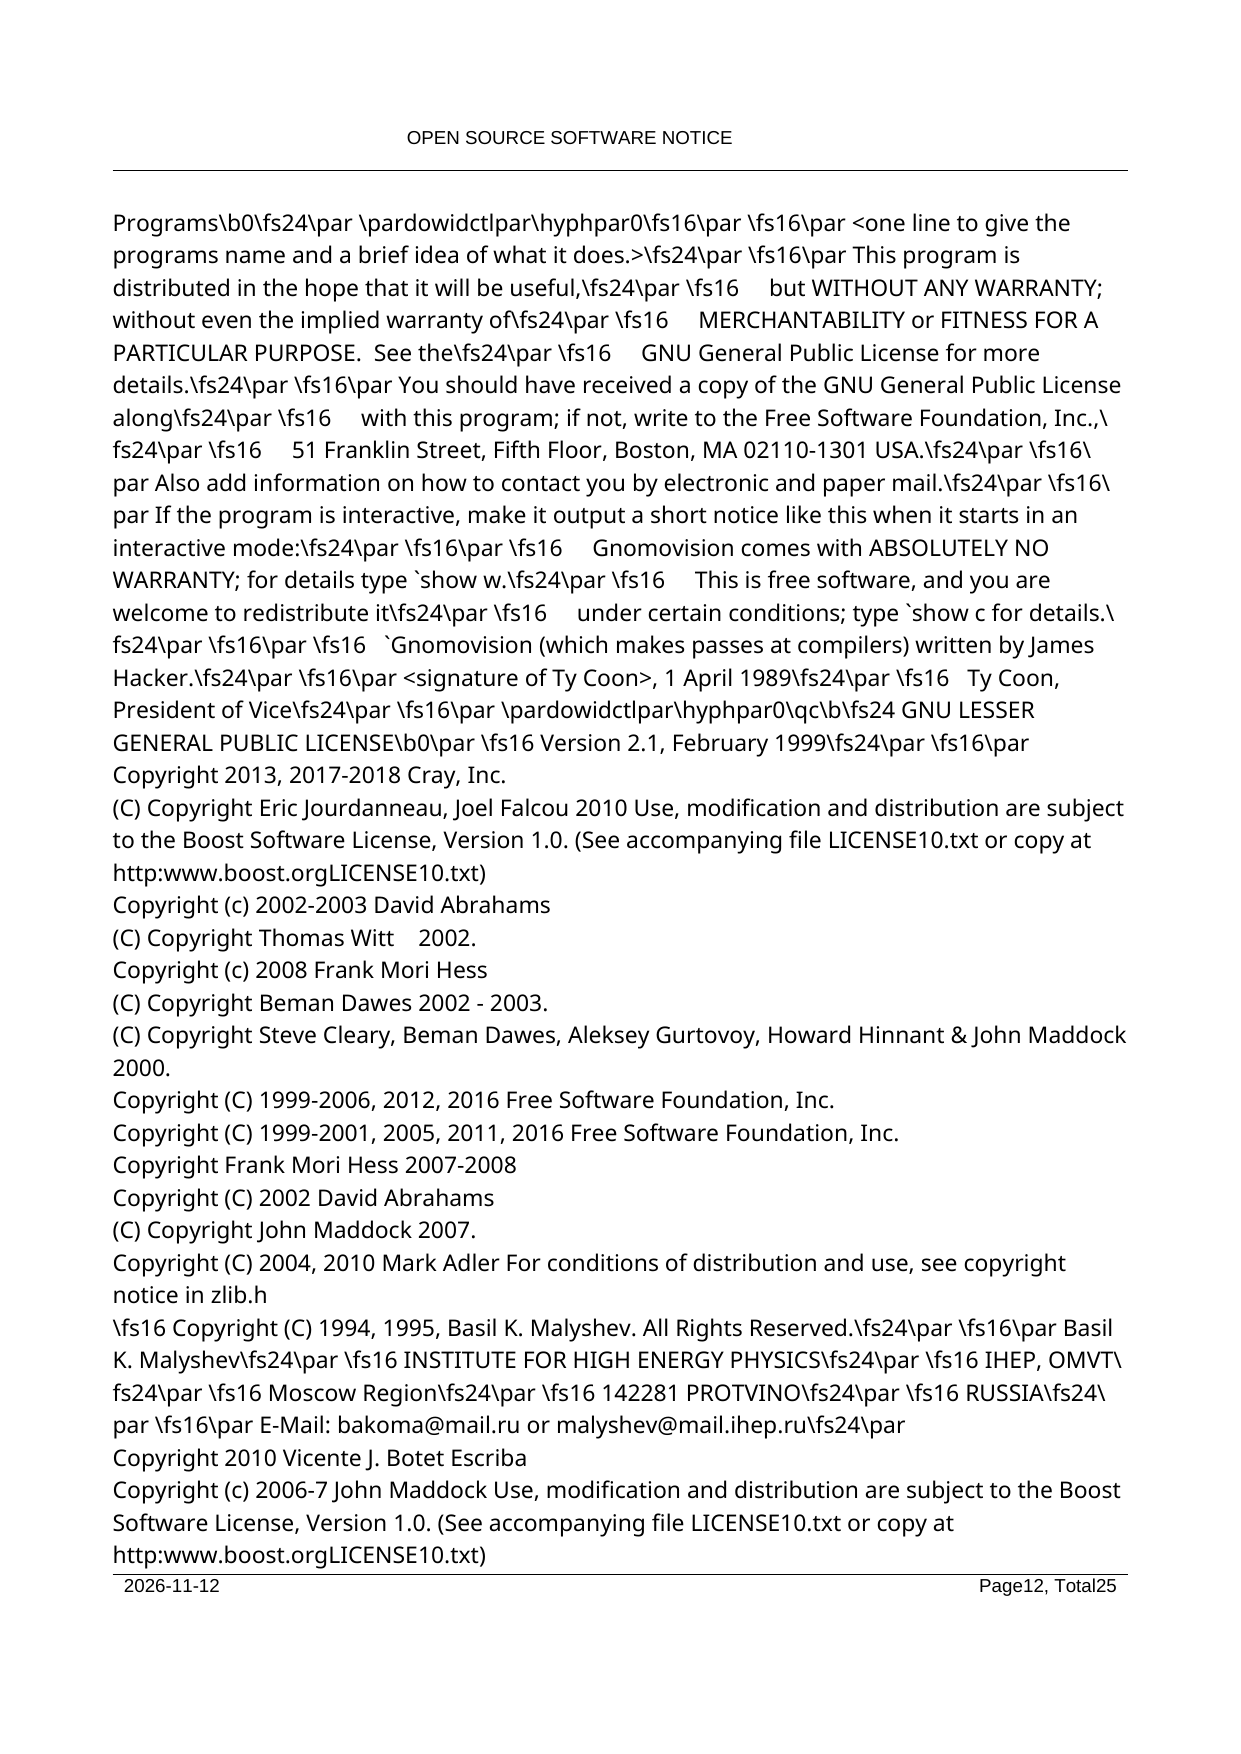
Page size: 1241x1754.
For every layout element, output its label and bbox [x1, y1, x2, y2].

text [112, 206, 1128, 1571]
